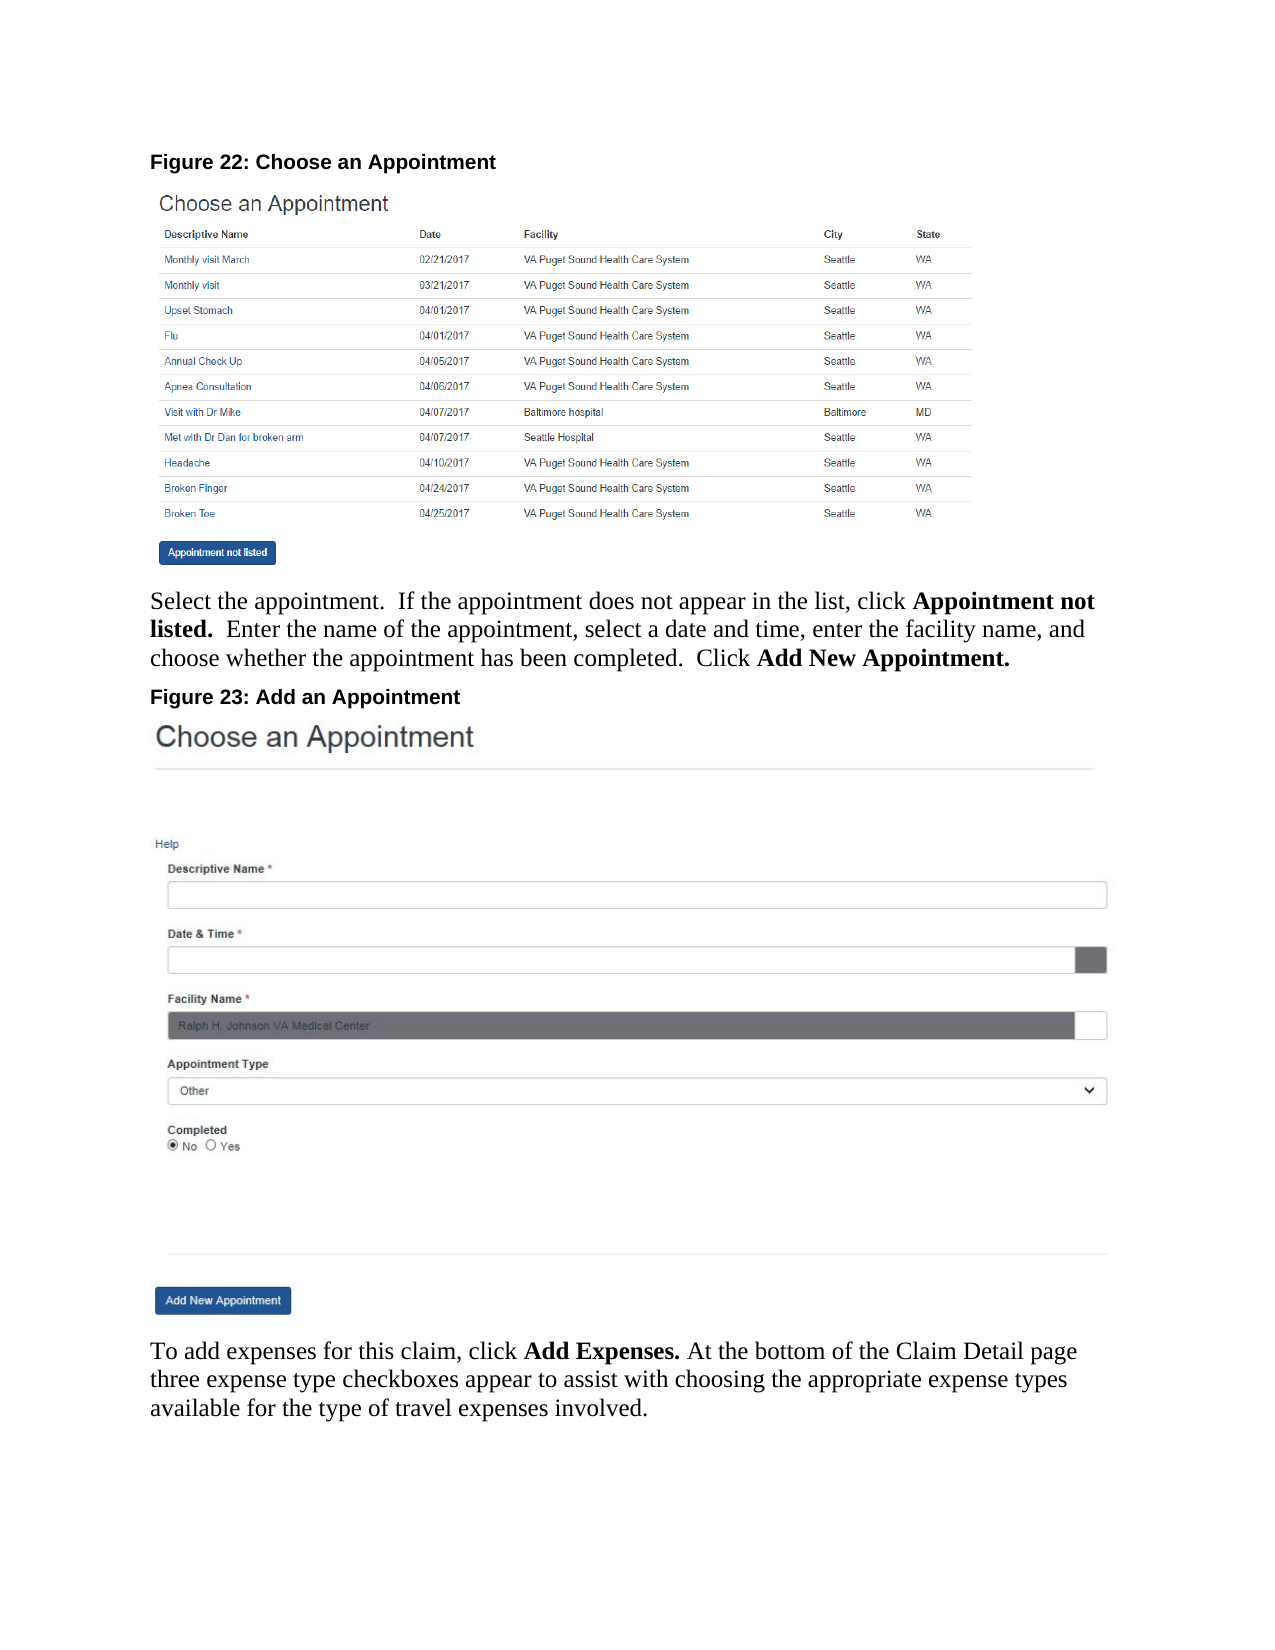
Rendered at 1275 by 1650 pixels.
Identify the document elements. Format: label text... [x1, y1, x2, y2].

text Select the appointment. If the appointment does not appear in the list, click Appointment not listed. Enter the name of the appointment, select a date and time, enter the facility name, and choose whether the appointment has been completed. Click Add New Appointment. [150, 586, 1125, 672]
text Figure 22: Choose an Appointment [150, 150, 1125, 174]
text To add expenses for this claim, click Add Expenses. At the bottom of the Claim Detail page three expense type checkboxes appear to assist with choosing the appropriate expense types available for the type of travel expenses involved. [150, 1336, 1125, 1422]
picture [150, 721, 1125, 1324]
text Figure 23: Add an Appointment [150, 684, 1125, 708]
picture [150, 186, 976, 574]
